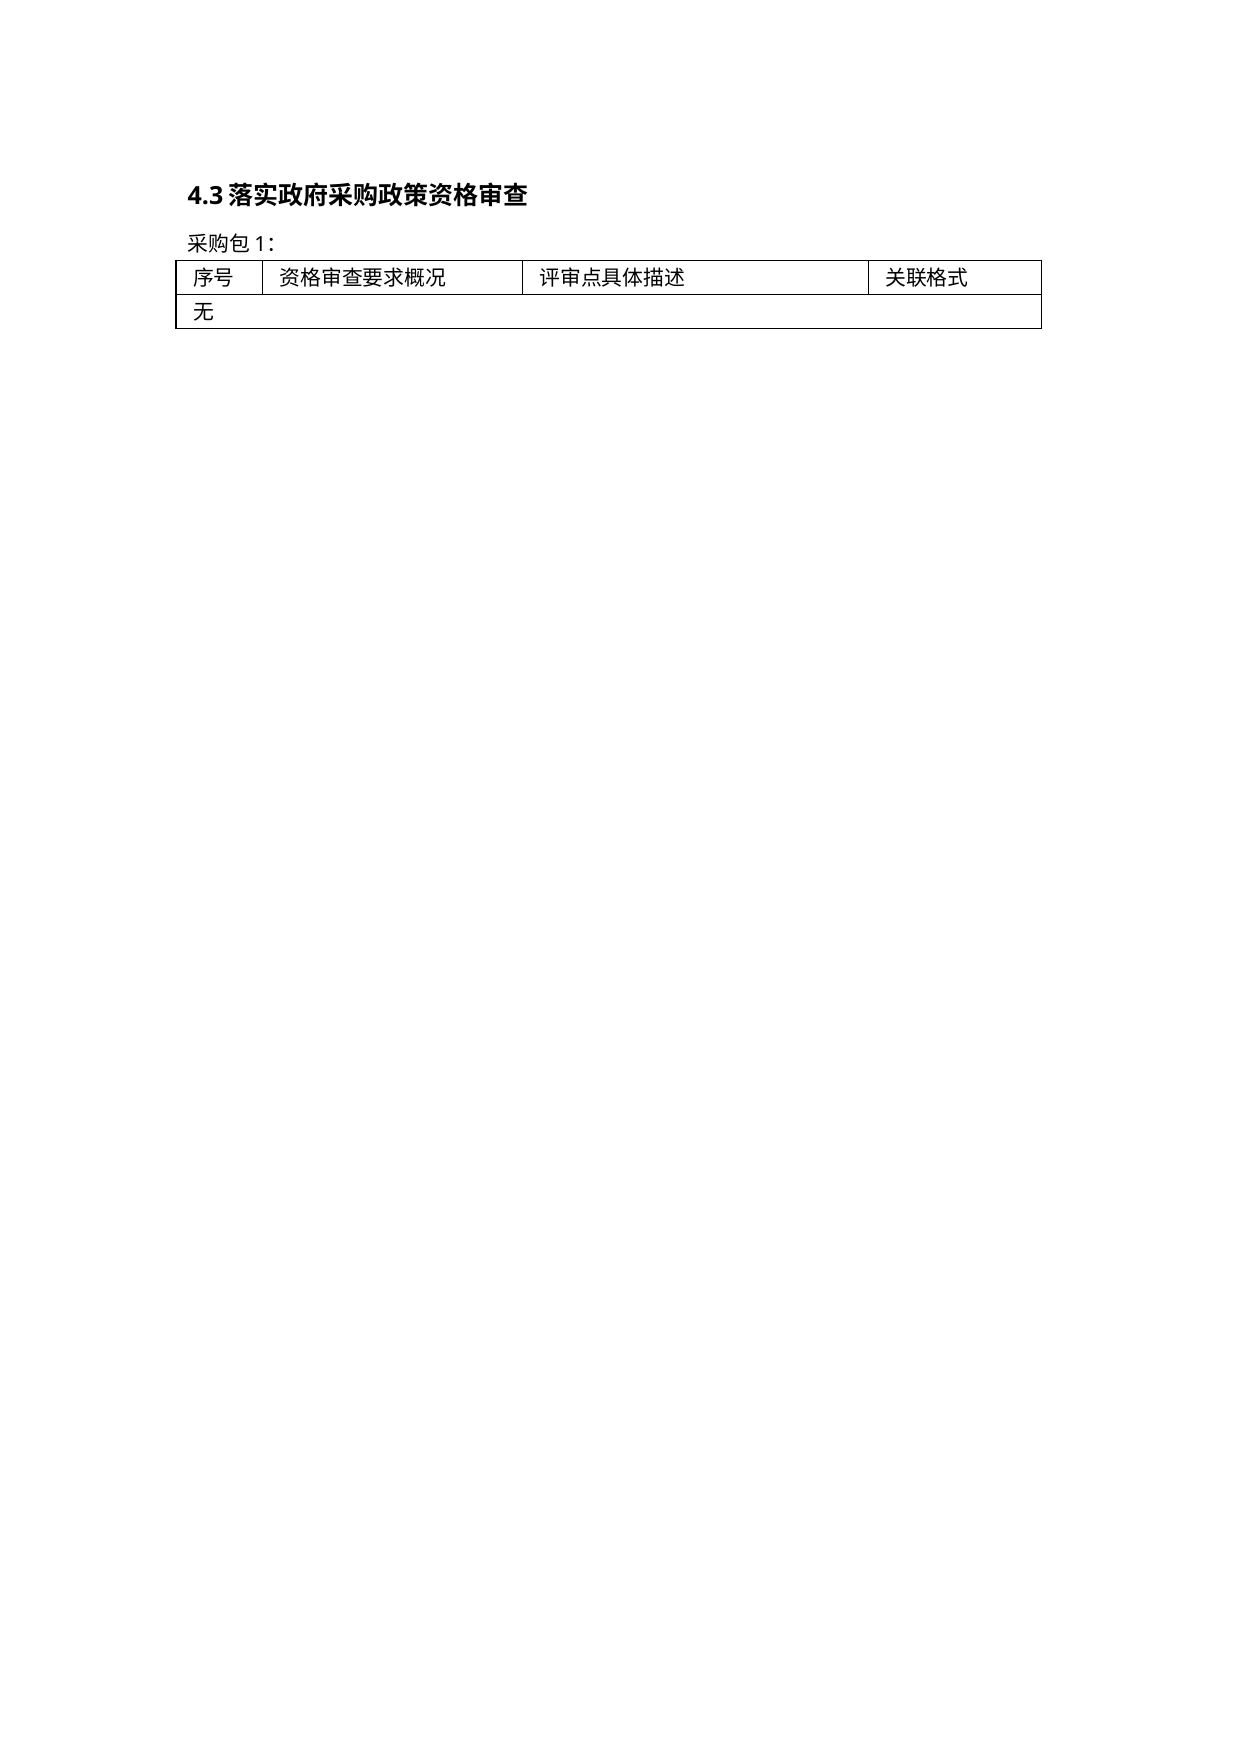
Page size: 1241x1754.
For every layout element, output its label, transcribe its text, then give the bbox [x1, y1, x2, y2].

table_cell 无 [177, 295, 1041, 328]
table_header 评审点具体描述 [523, 261, 868, 293]
table_header 序号 [177, 261, 262, 293]
table_header 资格审查要求概况 [263, 261, 522, 293]
text 采购包1： [187, 227, 1053, 259]
table_header 关联格式 [869, 261, 1041, 293]
text 4.3落实政府采购政策资格审查 [187, 162, 1053, 227]
